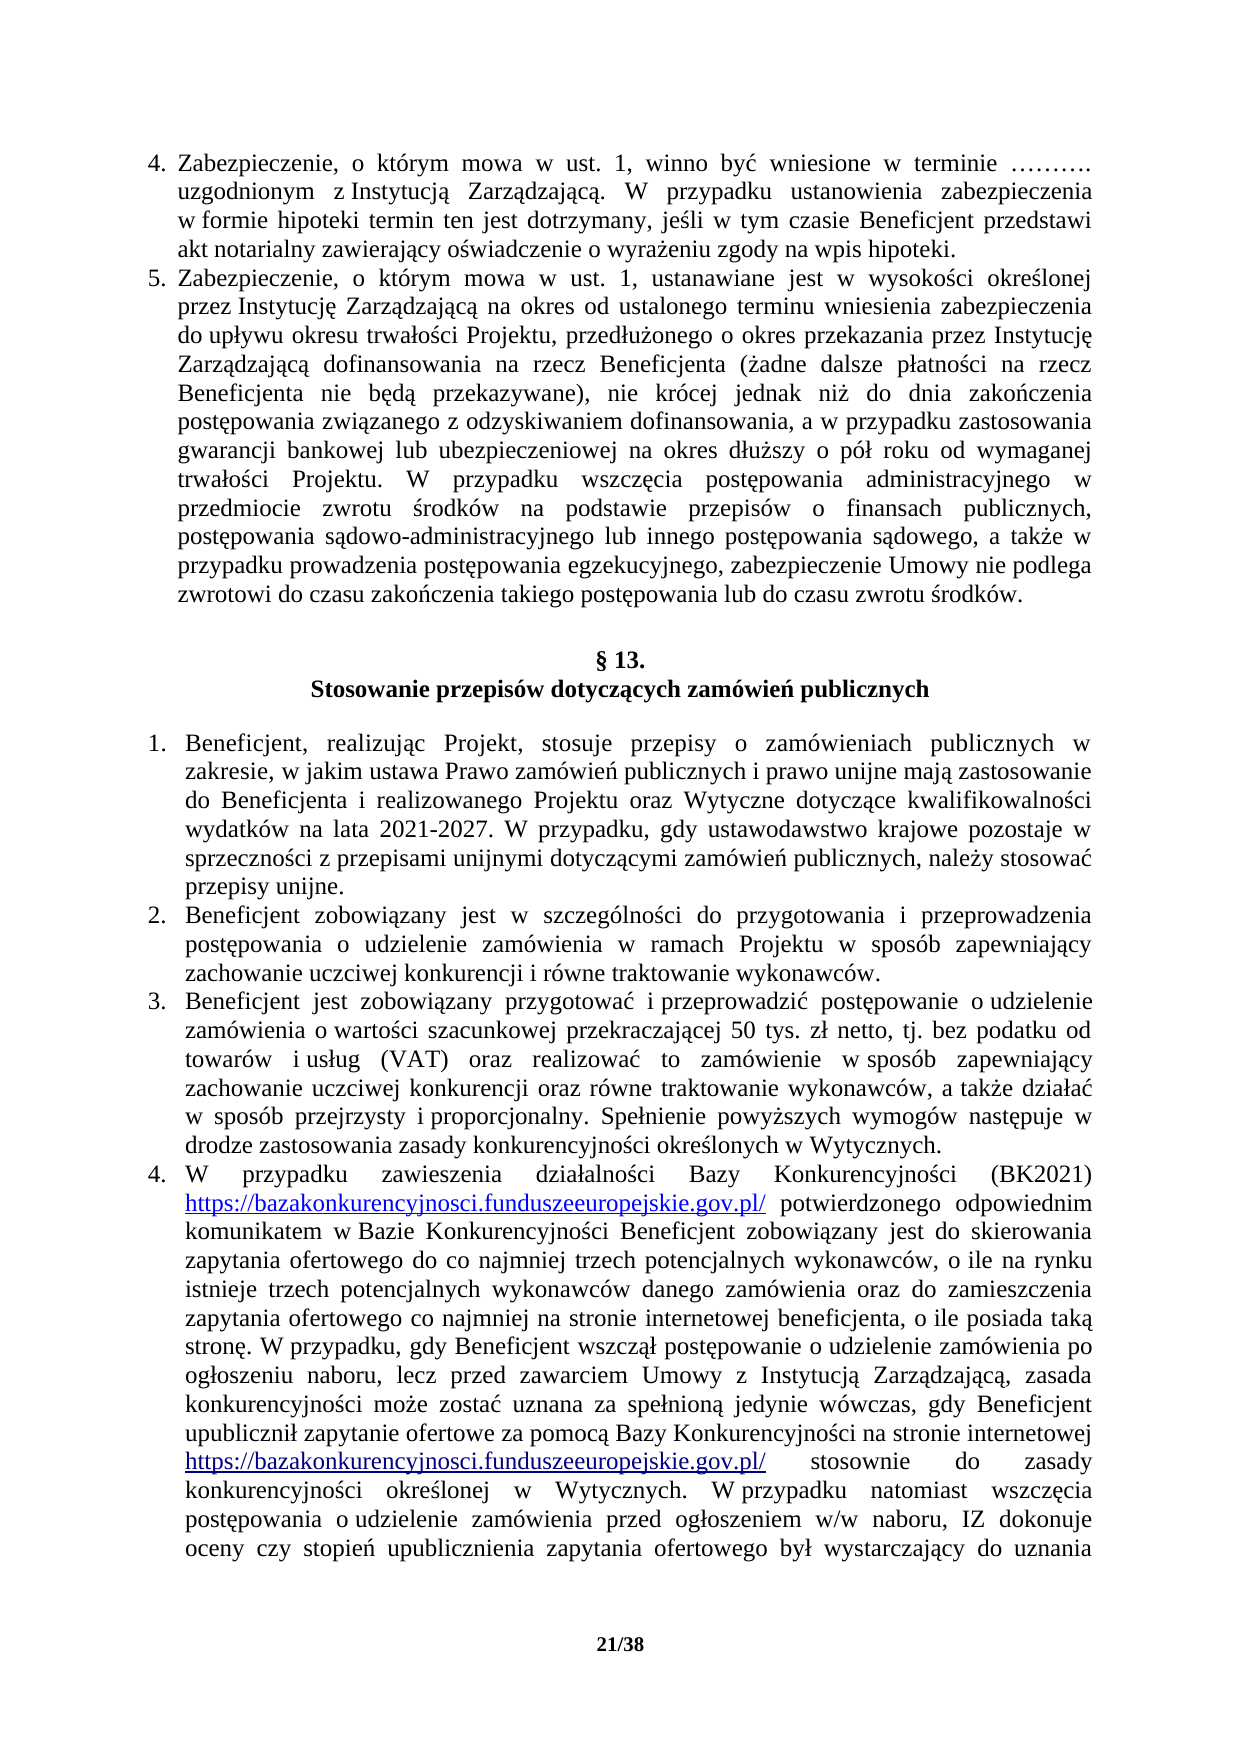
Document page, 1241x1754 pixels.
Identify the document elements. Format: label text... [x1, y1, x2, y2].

list Beneficjent jest zobowiązany przygotować i przeprowadzić postępowanie o udzielenie zamówienia o wartości szacunkowej przekraczającej 50 tys. zł netto, tj. bez podatku od towarów i usług (VAT) oraz realizować to zamówienie w sposób zapewniający zachowanie uczciwej konkurencji oraz równe traktowanie wykonawców, a także działać w sposób przejrzysty i proporcjonalny. Spełnienie powyższych wymogów następuje w drodze zastosowania zasady konkurencyjności określonych w Wytycznych. [148, 986, 1093, 1159]
list Beneficjent zobowiązany jest w szczególności do przygotowania i przeprowadzenia postępowania o udzielenie zamówienia w ramach Projektu w sposób zapewniający zachowanie uczciwej konkurencji i równe traktowanie wykonawców. [148, 900, 1093, 986]
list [148, 1159, 1093, 1561]
list Beneficjent, realizując Projekt, stosuje przepisy o zamówieniach publicznych w zakresie, w jakim ustawa Prawo zamówień publicznych i prawo unijne mają zastosowanie do Beneficjenta i realizowanego Projektu oraz Wytyczne dotyczące kwalifikowalności wydatków na lata 2021-2027. W przypadku, gdy ustawodawstwo krajowe pozostaje w sprzeczności z przepisami unijnymi dotyczącymi zamówień publicznych, należy stosować przepisy unijne. [148, 728, 1093, 900]
list Zabezpieczenie, o którym mowa w ust. 1, ustanawiane jest w wysokości określonej przez Instytucję Zarządzającą na okres od ustalonego terminu wniesienia zabezpieczenia do upływu okresu trwałości Projektu, przedłużonego o okres przekazania przez Instytucję Zarządzającą dofinansowania na rzecz Beneficjenta (żadne dalsze płatności na rzecz Beneficjenta nie będą przekazywane), nie krócej jednak niż do dnia zakończenia postępowania związanego z odzyskiwaniem dofinansowania, a w przypadku zastosowania gwarancji bankowej lub ubezpieczeniowej na okres dłuższy o pół roku od wymaganej trwałości Projektu. W przypadku wszczęcia postępowania administracyjnego w przedmiocie zwrotu środków na podstawie przepisów o finansach publicznych, postępowania sądowo-administracyjnego lub innego postępowania sądowego, a także w przypadku prowadzenia postępowania egzekucyjnego, zabezpieczenie Umowy nie podlega zwrotowi do czasu zakończenia takiego postępowania lub do czasu zwrotu środków. [148, 263, 1093, 608]
text § 13. Stosowanie przepisów dotyczących zamówień publicznych [148, 645, 1093, 703]
list Zabezpieczenie, o którym mowa w ust. 1, winno być wniesione w terminie ………. uzgodnionym z Instytucją Zarządzającą. W przypadku ustanowienia zabezpieczenia w formie hipoteki termin ten jest dotrzymany, jeśli w tym czasie Beneficjent przedstawi akt notarialny zawierający oświadczenie o wyrażeniu zgody na wpis hipoteki. [148, 148, 1093, 263]
